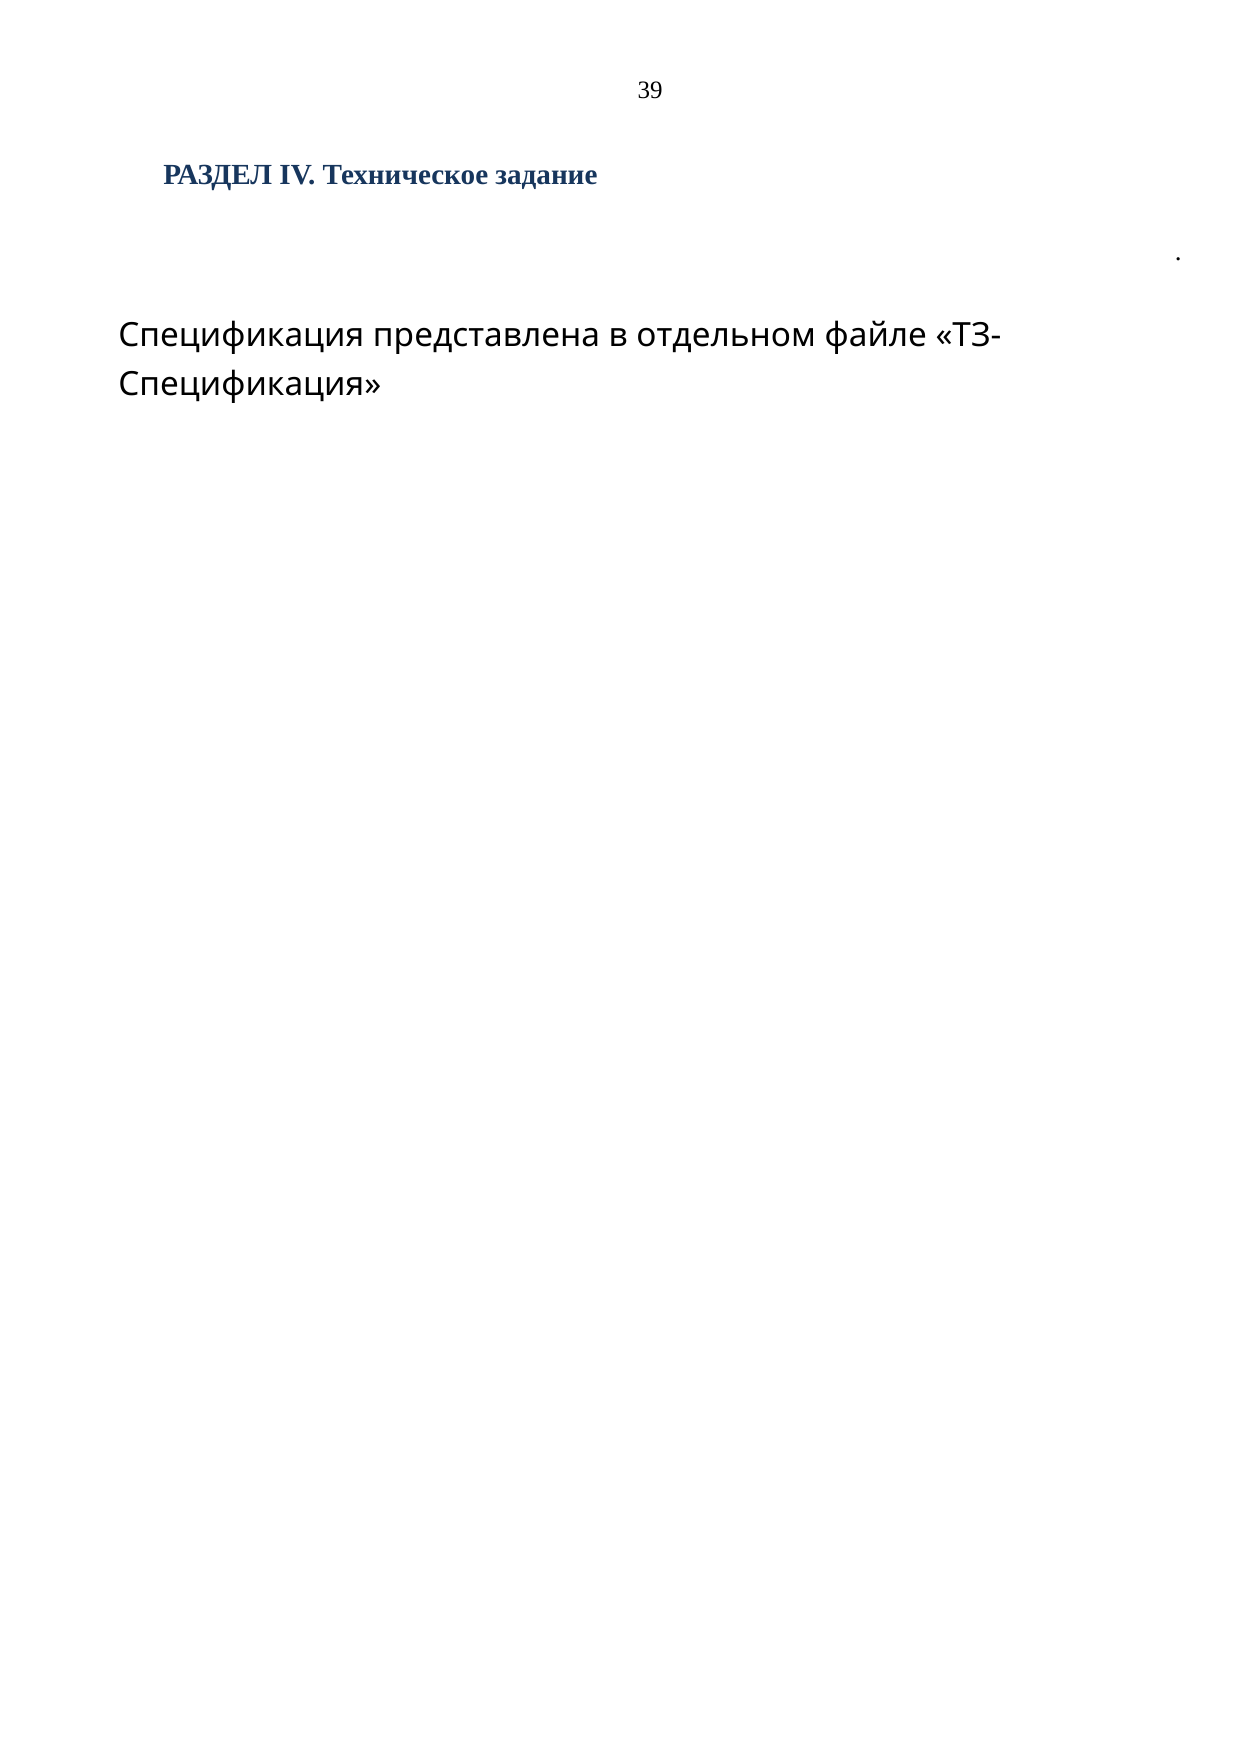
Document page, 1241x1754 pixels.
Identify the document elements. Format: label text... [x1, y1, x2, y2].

text Спецификация представлена в отдельном файле «ТЗ-Спецификация» [118, 311, 1181, 405]
text РАЗДЕЛ IV. Техническое задание [163, 157, 1181, 191]
